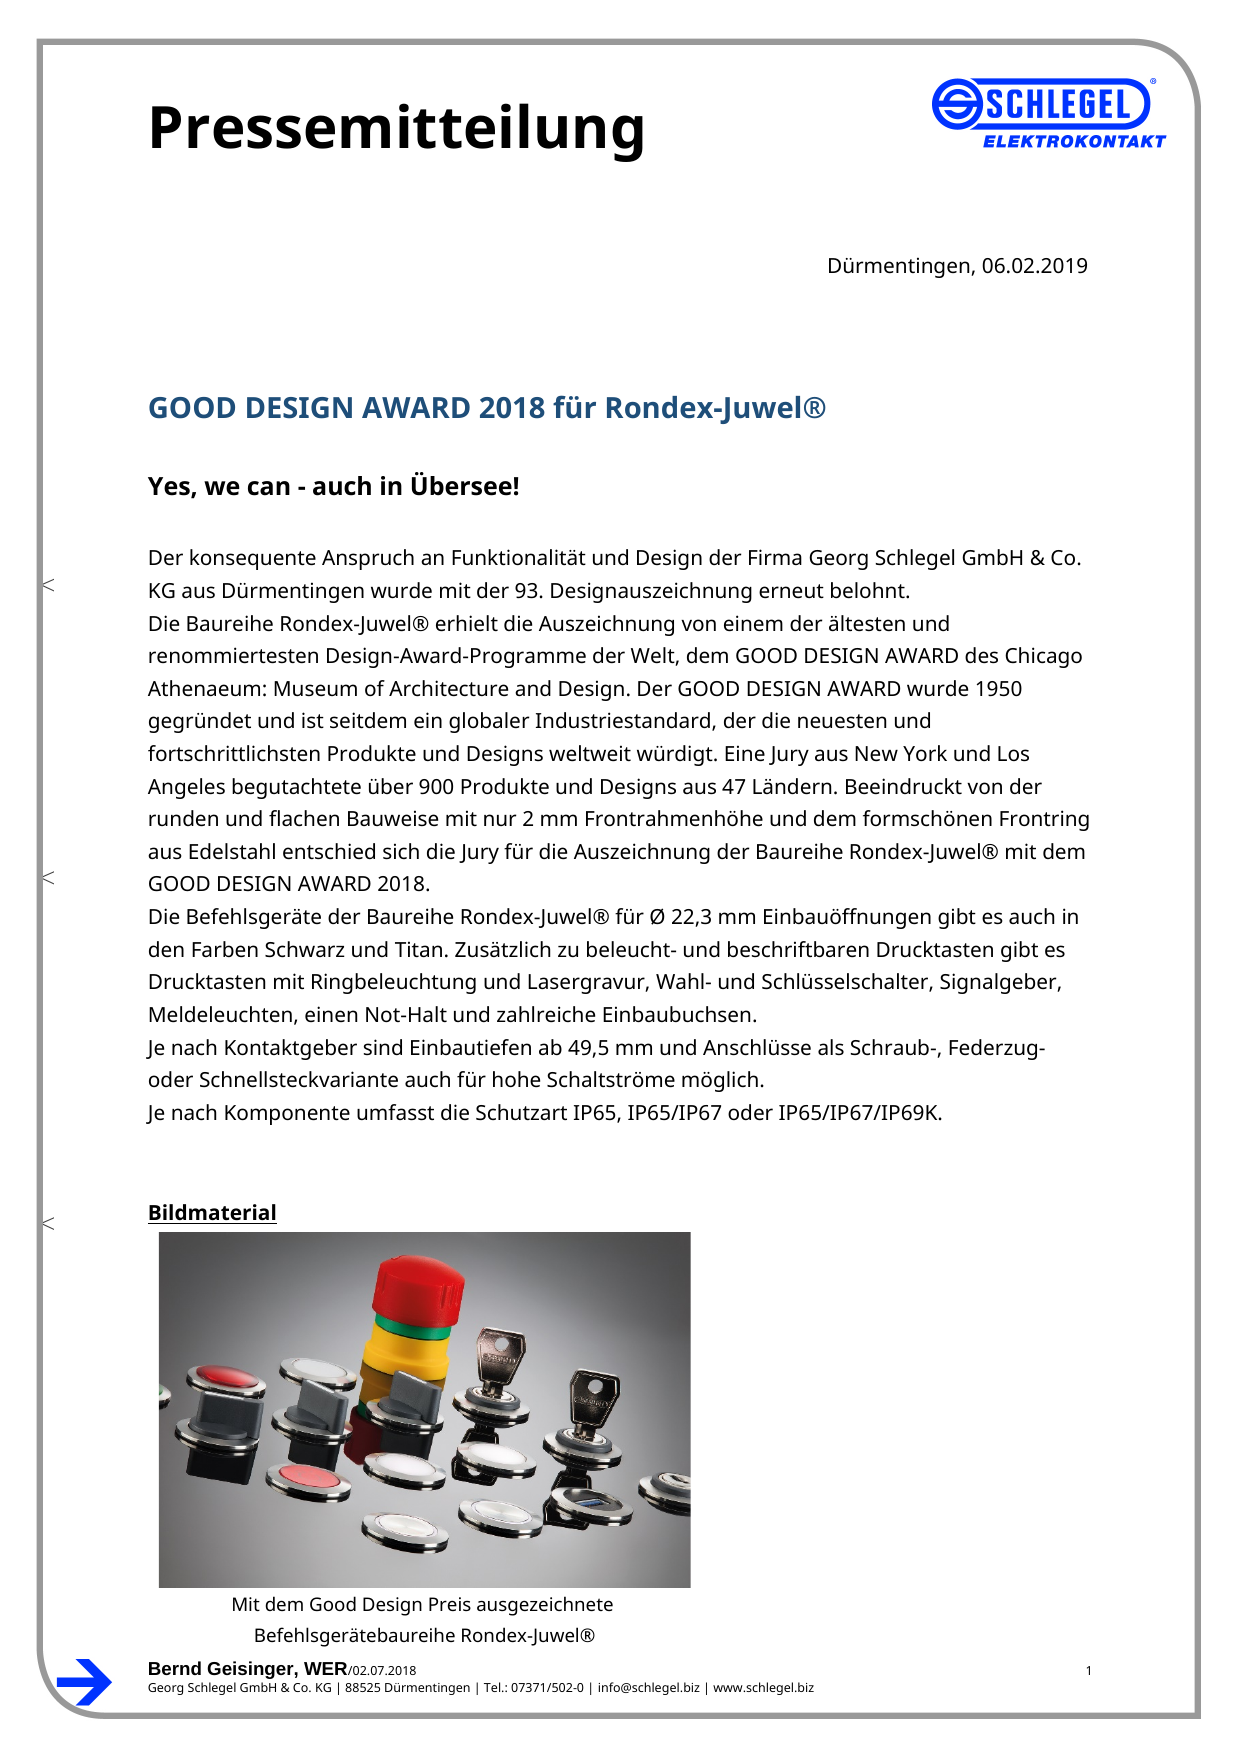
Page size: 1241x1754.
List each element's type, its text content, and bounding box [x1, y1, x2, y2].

table_header [148, 1233, 702, 1591]
text Dürmentingen, 06.02.2019 [148, 251, 1093, 279]
text Je nach Kontaktgeber sind Einbautiefen ab 49,5 mm und Anschlüsse als Schraub-, Federzug- oder Schnellsteckvariante auch für hohe Schaltströme möglich. [148, 1033, 1093, 1094]
text GOOD DESIGN AWARD 2018 für Rondex-Juwel® [148, 387, 1093, 427]
text Yes, we can - auch in Übersee! [148, 469, 1093, 503]
text Die Baureihe Rondex-Juwel® erhielt die Auszeichnung von einem der ältesten und renommiertesten Design-Award-Programme der Welt, dem GOOD DESIGN AWARD des Chicago Athenaeum: Museum of Architecture and Design. Der GOOD DESIGN AWARD wurde 1950 gegründet und ist seitdem ein globaler Industriestandard, der die neuesten und fortschrittlichsten Produkte und Designs weltweit würdigt. Eine Jury aus New York und Los Angeles begutachtete über 900 Produkte und Designs aus 47 Ländern. Beeindruckt von der runden und flachen Bauweise mit nur 2 mm Frontrahmenhöhe und dem formschönen Frontring aus Edelstahl entschied sich die Jury für die Auszeichnung der Baureihe Rondex-Juwel® mit dem GOOD DESIGN AWARD 2018. [148, 609, 1093, 898]
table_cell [148, 1591, 702, 1648]
text Der konsequente Anspruch an Funktionalität und Design der Firma Georg Schlegel GmbH & Co. KG aus Dürmentingen wurde mit der 93. Designauszeichnung erneut belohnt. [148, 543, 1093, 604]
text Bildmaterial [148, 1198, 1093, 1227]
text Je nach Komponente umfasst die Schutzart IP65, IP65/IP67 oder IP65/IP67/IP69K. [148, 1098, 1093, 1126]
picture [0, 0, 1239, 1754]
text Die Befehlsgeräte der Baureihe Rondex-Juwel® für Ø 22,3 mm Einbauöffnungen gibt es auch in den Farben Schwarz und Titan. Zusätzlich zu beleucht- und beschriftbaren Drucktasten gibt es Drucktasten mit Ringbeleuchtung und Lasergravur, Wahl- und Schlüsselschalter, Signalgeber, Meldeleuchten, einen Not-Halt und zahlreiche Einbaubuchsen. [148, 902, 1093, 1028]
